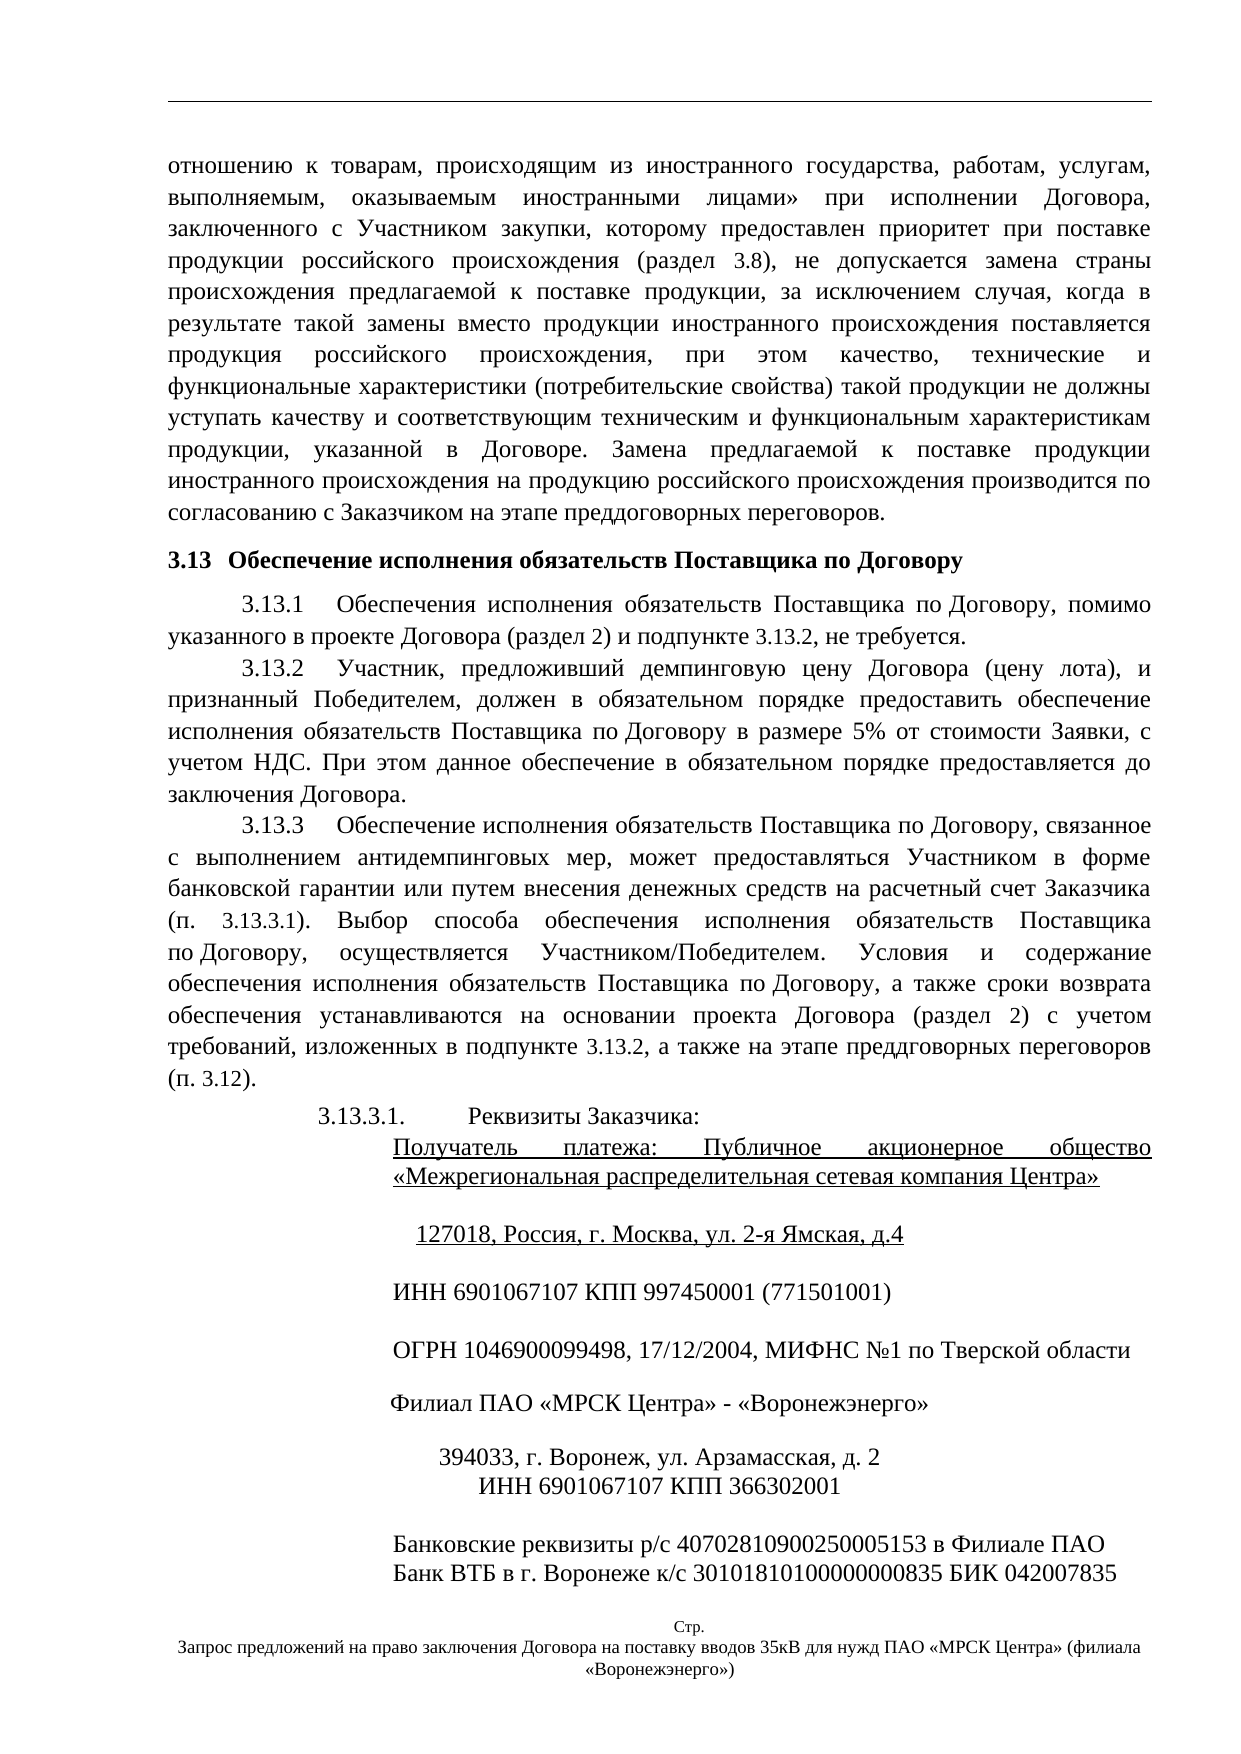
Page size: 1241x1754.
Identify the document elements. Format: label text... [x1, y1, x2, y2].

list Филиал ПАО «МРСК Центра» - «Воронежэнерго» [168, 1388, 1152, 1417]
list 127018, Россия, г. Москва, ул. 2-я Ямская, д.4 [168, 1219, 1152, 1248]
list ИНН 6901067107 КПП 366302001 [168, 1471, 1152, 1500]
list Обеспечения исполнения обязательств Поставщика по Договору, помимо указанного в проекте Договора (раздел 2) и подпункте 3.13.2, не требуется. [168, 589, 1152, 650]
list ОГРН 1046900099498, 17/12/2004, МИФНС №1 по Тверской области [393, 1335, 1152, 1363]
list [168, 150, 1152, 526]
list Банковские реквизиты р/с 40702810900250005153 в Филиале ПАО [393, 1529, 1152, 1558]
list Получатель платежа: Публичное акционерное общество «Межрегиональная распределительная сетевая компания Центра» [393, 1132, 1152, 1157]
list Участник, предложивший демпинговую цену Договора (цену лота), и признанный Победителем, должен в обязательном порядке предоставить обеспечение исполнения обязательств Поставщика по Договору в размере 5% от стоимости Заявки, с учетом НДС. При этом данное обеспечение в обязательном порядке предоставляется до заключения Договора. [168, 653, 1152, 808]
list ИНН 6901067107 КПП 997450001 (771501001) [393, 1277, 1152, 1306]
subtitle Обеспечение исполнения обязательств Поставщика по Договору [168, 545, 1152, 574]
list Банк ВТБ в г. Воронеже к/с 30101810100000000835 БИК 042007835 [393, 1558, 1152, 1586]
list Получатель платежа: Публичное акционерное общество «Межрегиональная распределительная сетевая компания Центра» [393, 1159, 1152, 1190]
list Реквизиты Заказчика: [318, 1101, 1135, 1129]
list Обеспечение исполнения обязательств Поставщика по Договору, связанное с выполнением антидемпинговых мер, может предоставляться Участником в форме банковской гарантии или путем внесения денежных средств на расчетный счет Заказчика (п. 3.13.3.1). Выбор способа обеспечения исполнения обязательств Поставщика по Договору, осуществляется Участником/Победителем. Условия и содержание обеспечения исполнения обязательств Поставщика по Договору, а также сроки возврата обеспечения устанавливаются на основании проекта Договора (раздел 2) с учетом требований, изложенных в подпункте 3.13.2, а также на этапе преддговорных переговоров (п. 3.12). [168, 810, 1152, 1092]
list 394033, г. Воронеж, ул. Арзамасская, д. 2 [168, 1442, 1152, 1471]
